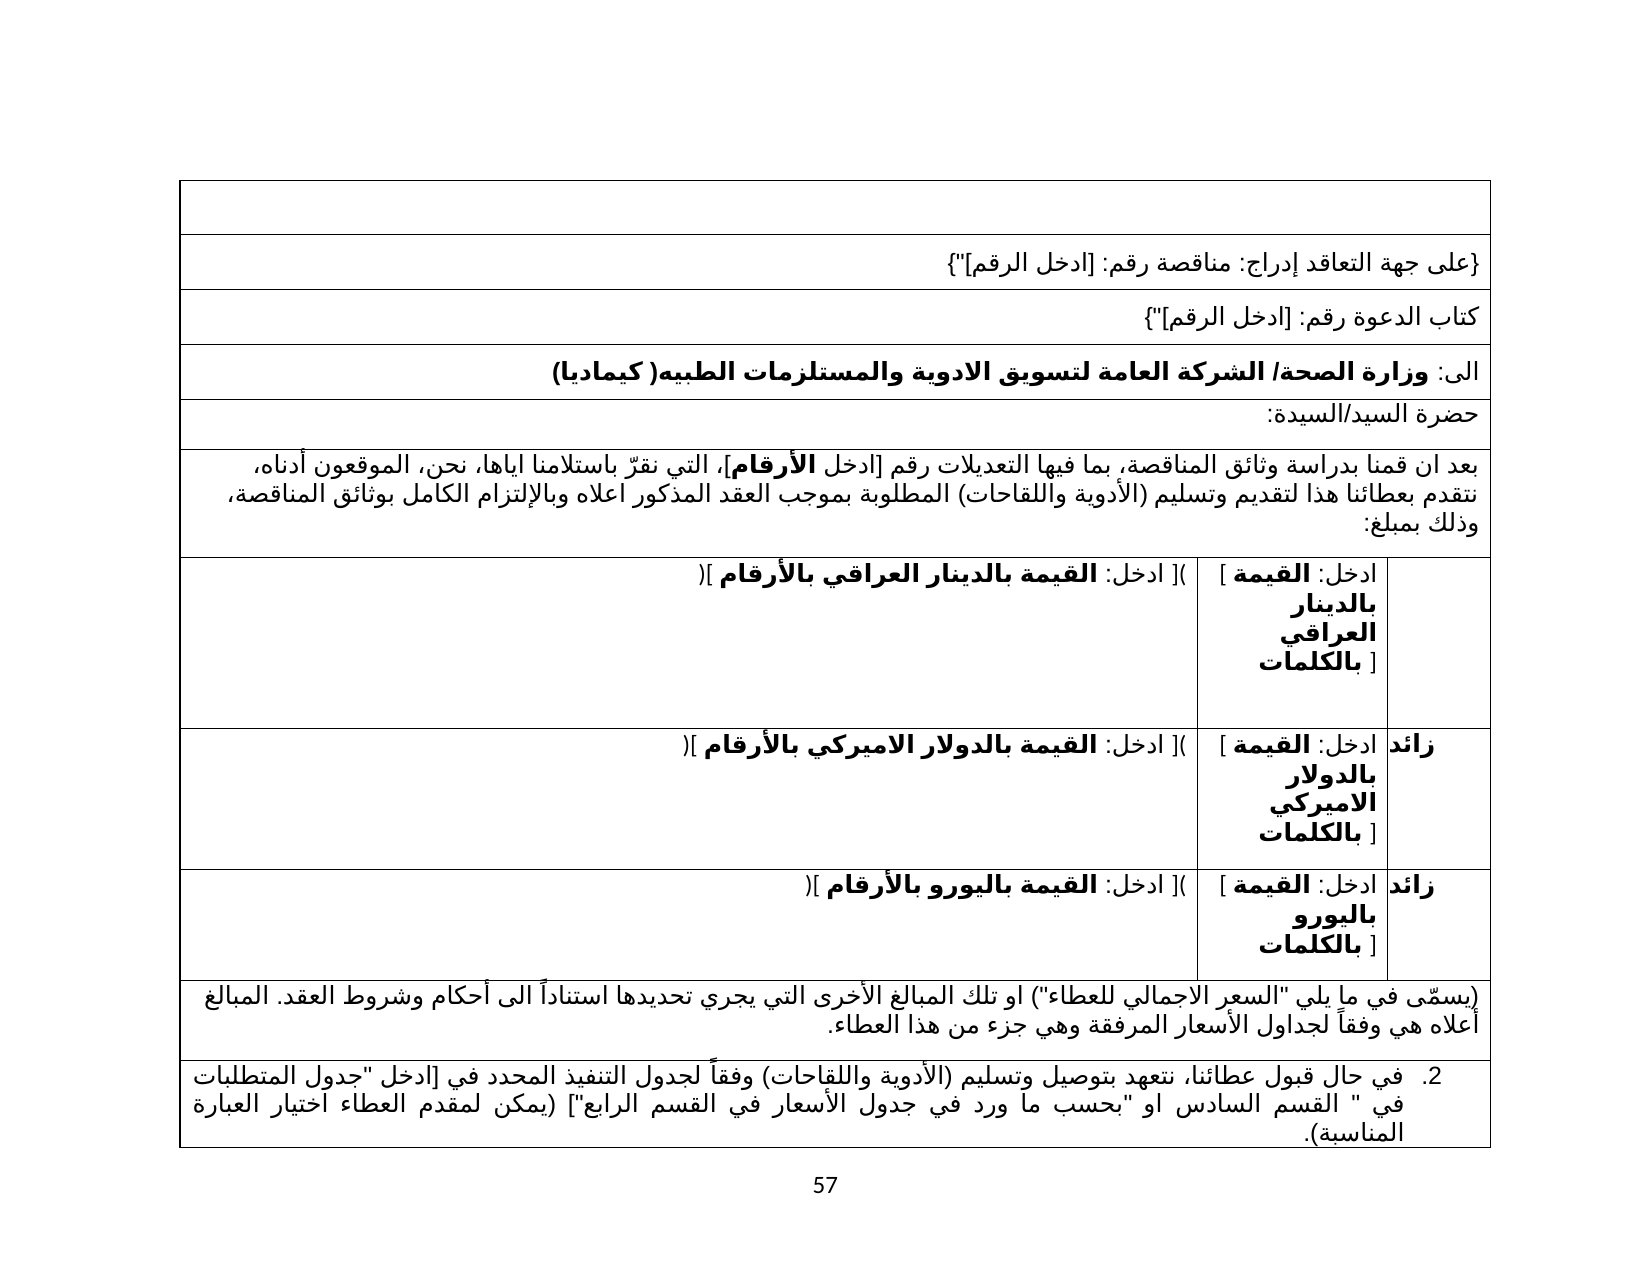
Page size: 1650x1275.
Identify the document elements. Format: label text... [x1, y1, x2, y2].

table_cell [ ادخل: القيمة بالدولار الاميركي بالكلمات ] [1198, 729, 1387, 868]
table_cell )[ ادخل: القيمة بالدينار العراقي بالأرقام ]( [181, 558, 1197, 728]
table_cell (يسمّى في ما يلي "السعر الاجمالي للعطاء") او تلك المبالغ الأخرى التي يجري تحديدها استناداً الى أحكام وشروط العقد. المبالغ أعلاه هي وفقاً لجداول الأسعار المرفقة وهي جزء من هذا العطاء. [181, 981, 1490, 1059]
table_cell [181, 1061, 1490, 1147]
table_cell [ ادخل: القيمة باليورو بالكلمات ] [1198, 870, 1387, 980]
table_cell كتاب الدعوة رقم: [ادخل الرقم]"} [181, 290, 1490, 344]
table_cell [181, 181, 1490, 234]
table_cell [ ادخل: القيمة بالدينار العراقي بالكلمات ] [1198, 558, 1387, 728]
table_cell {على جهة التعاقد إدراج: مناقصة رقم: [ادخل الرقم]"} [181, 235, 1490, 289]
table_cell الى: وزارة الصحة/ الشركة العامة لتسويق الادوية والمستلزمات الطبيه( كيماديا) [181, 345, 1490, 398]
table_cell )[ ادخل: القيمة بالدولار الاميركي بالأرقام ]( [181, 729, 1197, 868]
table_cell زائد [1388, 870, 1490, 980]
table_cell [1388, 558, 1490, 728]
table_cell زائد [1388, 729, 1490, 868]
table_cell )[ ادخل: القيمة باليورو بالأرقام ]( [181, 870, 1197, 980]
table_cell حضرة السيد/السيدة: [181, 400, 1490, 449]
table_cell بعد ان قمنا بدراسة وثائق المناقصة، بما فيها التعديلات رقم [ادخل الأرقام]، التي نقرّ باستلامنا اياها، نحن، الموقعون أدناه، نتقدم بعطائنا هذا لتقديم وتسليم (الأدوية واللقاحات) المطلوبة بموجب العقد المذكور اعلاه وبالإلتزام الكامل بوثائق المناقصة، وذلك بمبلغ: [181, 450, 1490, 557]
